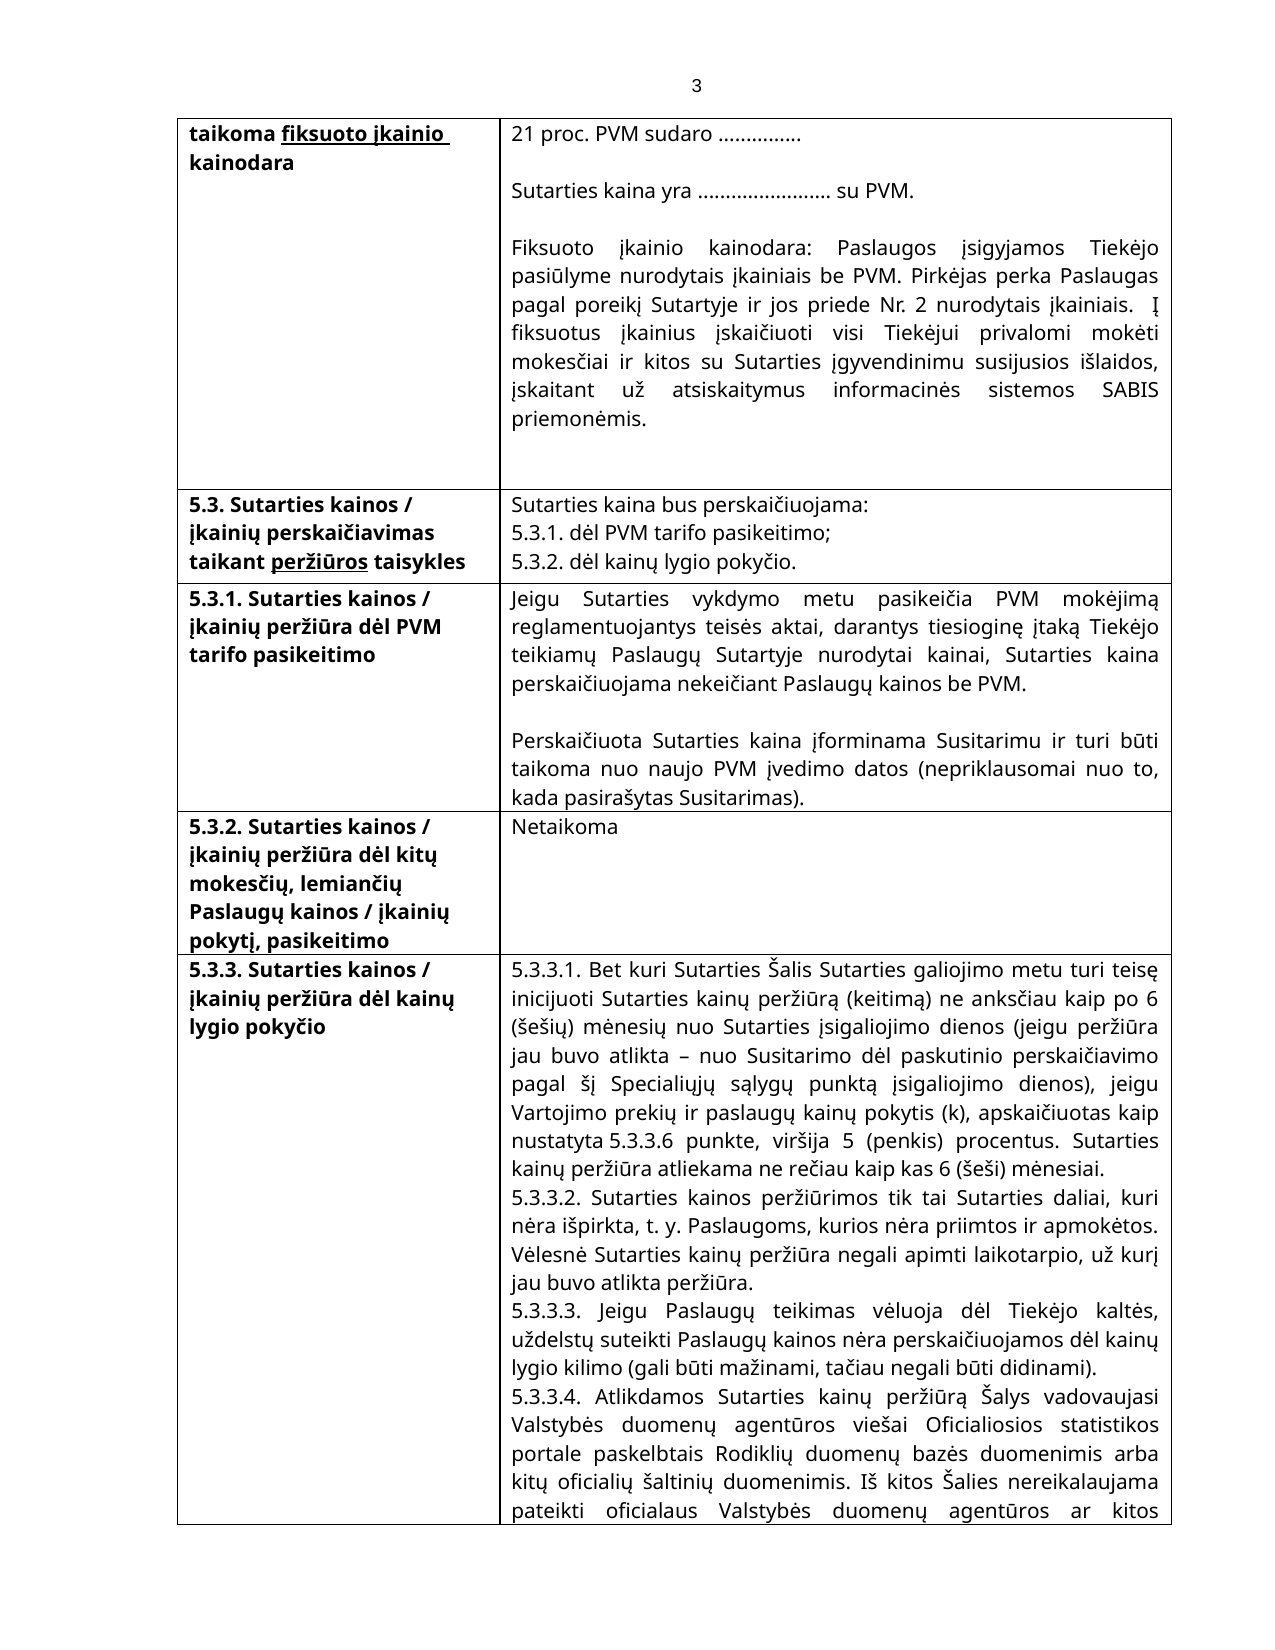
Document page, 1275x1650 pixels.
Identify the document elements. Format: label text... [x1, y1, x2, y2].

table_cell 5.3.2. Sutarties kainos / įkainių peržiūra dėl kitų mokesčių, lemiančių Paslaugų kainos / įkainių pokytį, pasikeitimo [178, 812, 499, 954]
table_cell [501, 119, 1171, 489]
table_cell Netaikoma [501, 812, 1171, 954]
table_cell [501, 955, 1171, 1524]
table_cell Jeigu Sutarties vykdymo metu pasikeičia PVM mokėjimą reglamentuojantys teisės aktai, darantys tiesioginę įtaką Tiekėjo teikiamų Paslaugų Sutartyje nurodytai kainai, Sutarties kaina perskaičiuojama nekeičiant Paslaugų kainos be PVM. Perskaičiuota Sutarties kaina įforminama Susitarimu ir turi būti taikoma nuo naujo PVM įvedimo datos (nepriklausomai nuo to, kada pasirašytas Susitarimas). [501, 584, 1171, 811]
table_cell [178, 955, 499, 1524]
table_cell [178, 119, 499, 489]
table_cell Sutarties kaina bus perskaičiuojama: 5.3.1. dėl PVM tarifo pasikeitimo; 5.3.2. dėl kainų lygio pokyčio. [501, 490, 1171, 583]
table_cell 5.3. Sutarties kainos / įkainių perskaičiavimas taikant peržiūros taisykles [178, 490, 499, 583]
table_cell 5.3.1. Sutarties kainos / įkainių peržiūra dėl PVM tarifo pasikeitimo [178, 584, 499, 811]
